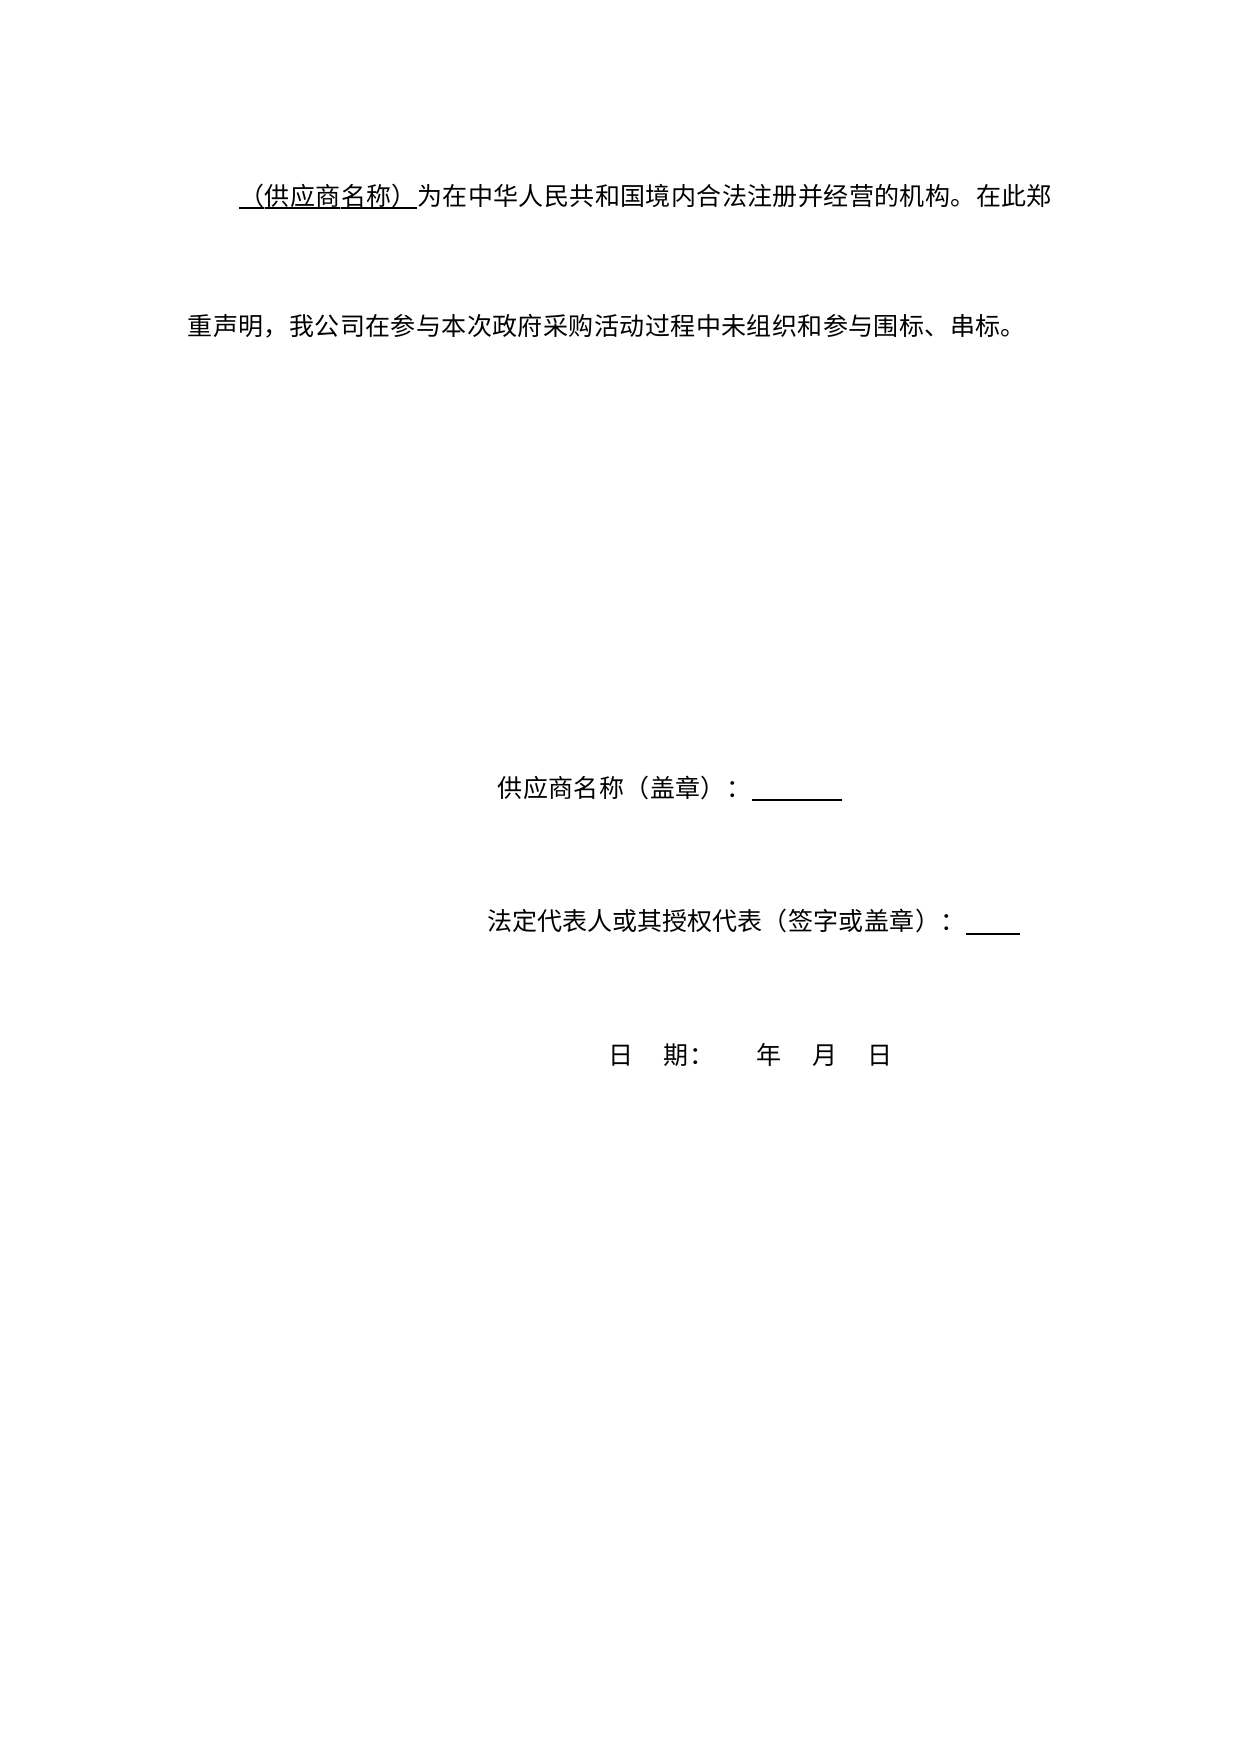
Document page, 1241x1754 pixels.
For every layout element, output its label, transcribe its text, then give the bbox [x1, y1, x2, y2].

text 供应商名称（盖章）： [187, 754, 1053, 819]
text （供应商名称）为在中华人民共和国境内合法注册并经营的机构。在此郑重声明，我公司在参与本次政府采购活动过程中未组织和参与围标、串标。 [187, 162, 1053, 357]
text 法定代表人或其授权代表（签字或盖章）： [187, 887, 1053, 952]
text 日 期： 年 月 日 [187, 1021, 1053, 1086]
